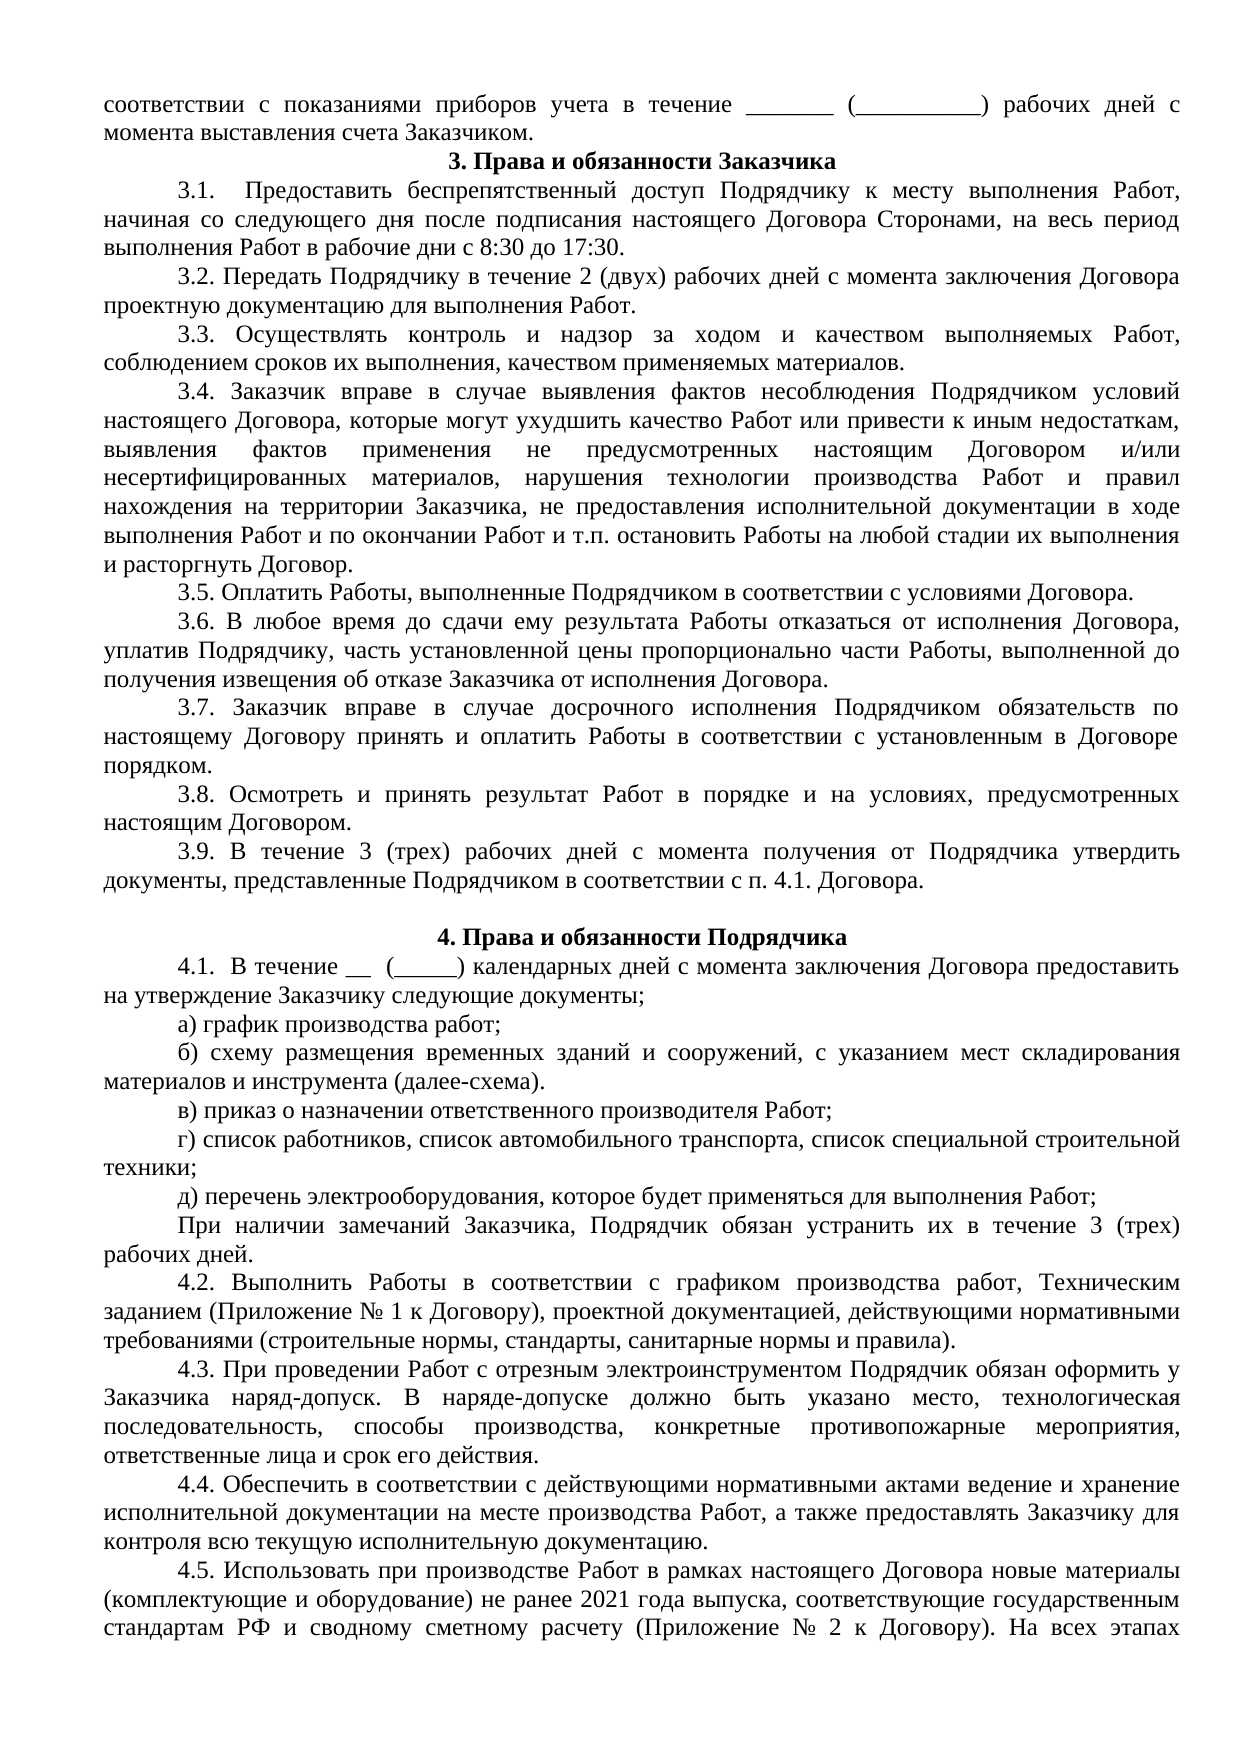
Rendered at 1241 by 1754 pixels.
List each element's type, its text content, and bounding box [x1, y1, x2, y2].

text 4.1. В течение __ (_____) календарных дней с момента заключения Договора предоставить на утверждение Заказчику следующие документы; [103, 951, 1181, 1009]
text 3. Права и обязанности Заказчика [103, 146, 1181, 175]
text 4.3. При проведении Работ с отрезным электроинструментом Подрядчик обязан оформить у Заказчика наряд-допуск. В наряде-допуске должно быть указано место, технологическая последовательность, способы производства, конкретные противопожарные мероприятия, ответственные лица и срок его действия. [103, 1354, 1181, 1469]
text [103, 89, 1181, 146]
text в) приказ о назначении ответственного производителя Работ; [103, 1095, 1181, 1124]
text д) перечень электрооборудования, которое будет применяться для выполнения Работ; [103, 1181, 1181, 1210]
text б) схему размещения временных зданий и сооружений, с указанием мест складирования материалов и инструмента (далее-схема). [103, 1037, 1181, 1095]
text 3.4. Заказчик вправе в случае выявления фактов несоблюдения Подрядчиком условий настоящего Договора, которые могут ухудшить качество Работ или привести к иным недостаткам, выявления фактов применения не предусмотренных настоящим Договором и/или несертифицированных материалов, нарушения технологии производства Работ и правил нахождения на территории Заказчика, не предоставления исполнительной документации в ходе выполнения Работ и по окончании Работ и т.п. остановить Работы на любой стадии их выполнения и расторгнуть Договор. [103, 376, 1181, 577]
text 4.2. Выполнить Работы в соответствии с графиком производства работ, Техническим заданием (Приложение № 1 к Договору), проектной документацией, действующими нормативными требованиями (строительные нормы, стандарты, санитарные нормы и правила). [103, 1267, 1181, 1354]
text 3.7. Заказчик вправе в случае досрочного исполнения Подрядчиком обязательств по настоящему Договору принять и оплатить Работы в соответствии с установленным в Договоре порядком. [103, 692, 1179, 779]
text 3.6. В любое время до сдачи ему результата Работы отказаться от исполнения Договора, уплатив Подрядчику, часть установленной цены пропорционально части Работы, выполненной до получения извещения об отказе Заказчика от исполнения Договора. [103, 606, 1181, 692]
text 3.2. Передать Подрядчику в течение 2 (двух) рабочих дней с момента заключения Договора проектную документацию для выполнения Работ. [103, 261, 1181, 319]
text 4.4. Обеспечить в соответствии с действующими нормативными актами ведение и хранение исполнительной документации на месте производства Работ, а также предоставлять Заказчику для контроля всю текущую исполнительную документацию. [103, 1469, 1181, 1555]
text 3.9. В течение 3 (трех) рабочих дней с момента получения от Подрядчика утвердить документы, представленные Подрядчиком в соответствии с п. 4.1. Договора. [103, 836, 1181, 894]
text г) список работников, список автомобильного транспорта, список специальной строительной техники; [103, 1124, 1181, 1181]
text 3.8. Осмотреть и принять результат Работ в порядке и на условиях, предусмотренных настоящим Договором. [103, 779, 1181, 836]
text 3.5. Оплатить Работы, выполненные Подрядчиком в соответствии с условиями Договора. [103, 577, 1181, 606]
text а) график производства работ; [103, 1009, 1181, 1037]
text 3.3. Осуществлять контроль и надзор за ходом и качеством выполняемых Работ, соблюдением сроков их выполнения, качеством применяемых материалов. [103, 319, 1181, 376]
text 4. Права и обязанности Подрядчика [103, 922, 1181, 951]
text При наличии замечаний Заказчика, Подрядчик обязан устранить их в течение 3 (трех) рабочих дней. [103, 1210, 1181, 1267]
text 3.1. Предоставить беспрепятственный доступ Подрядчику к месту выполнения Работ, начиная со следующего дня после подписания настоящего Договора Сторонами, на весь период выполнения Работ в рабочие дни с 8:30 до 17:30. [103, 175, 1181, 261]
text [103, 1555, 1181, 1641]
